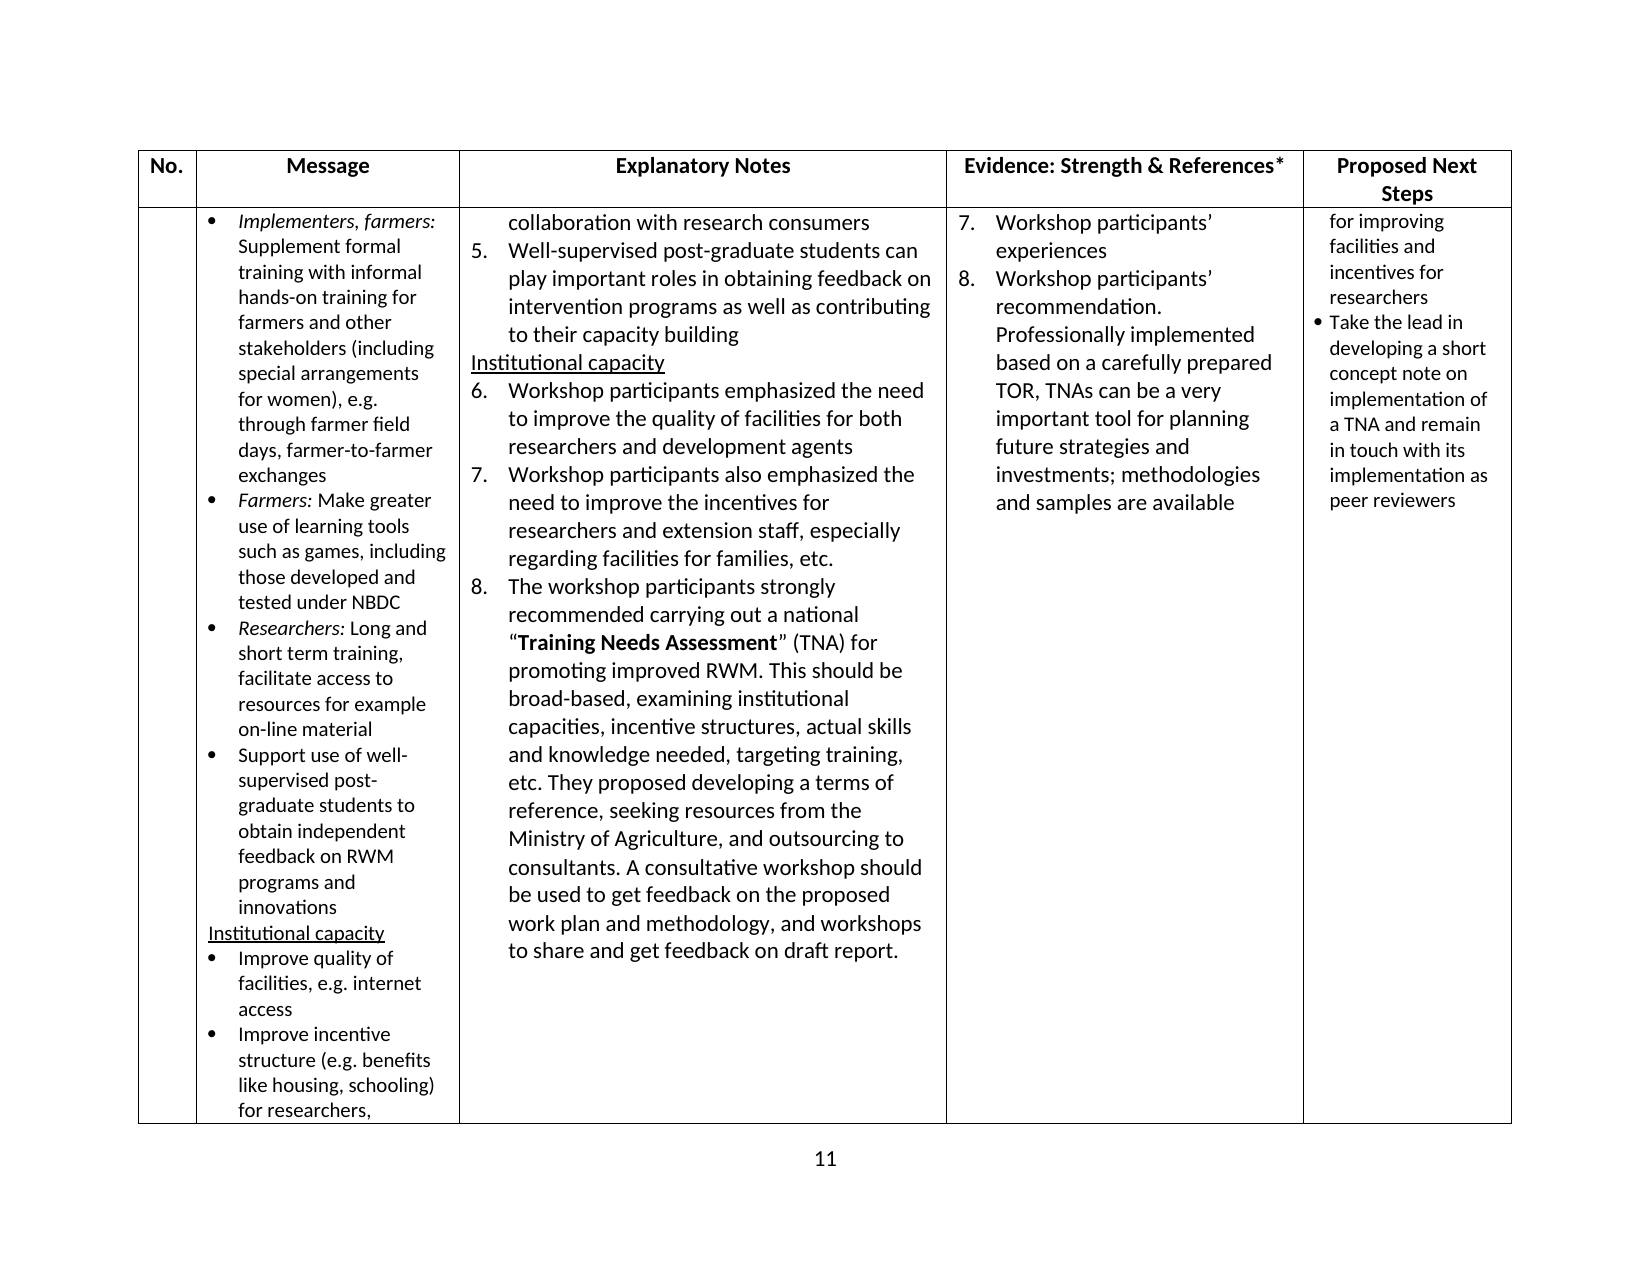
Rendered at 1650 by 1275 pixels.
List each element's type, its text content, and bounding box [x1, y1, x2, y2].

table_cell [460, 208, 946, 1123]
table_header No. [139, 151, 196, 207]
table_header Explanatory Notes [460, 151, 946, 207]
table_cell [139, 208, 196, 1123]
table_header Evidence: Strength & References* [947, 151, 1303, 207]
table_header Message [197, 151, 459, 207]
table_header Proposed Next Steps [1304, 151, 1511, 207]
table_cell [197, 208, 459, 1123]
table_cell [1304, 208, 1511, 1123]
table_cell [947, 208, 1303, 1123]
